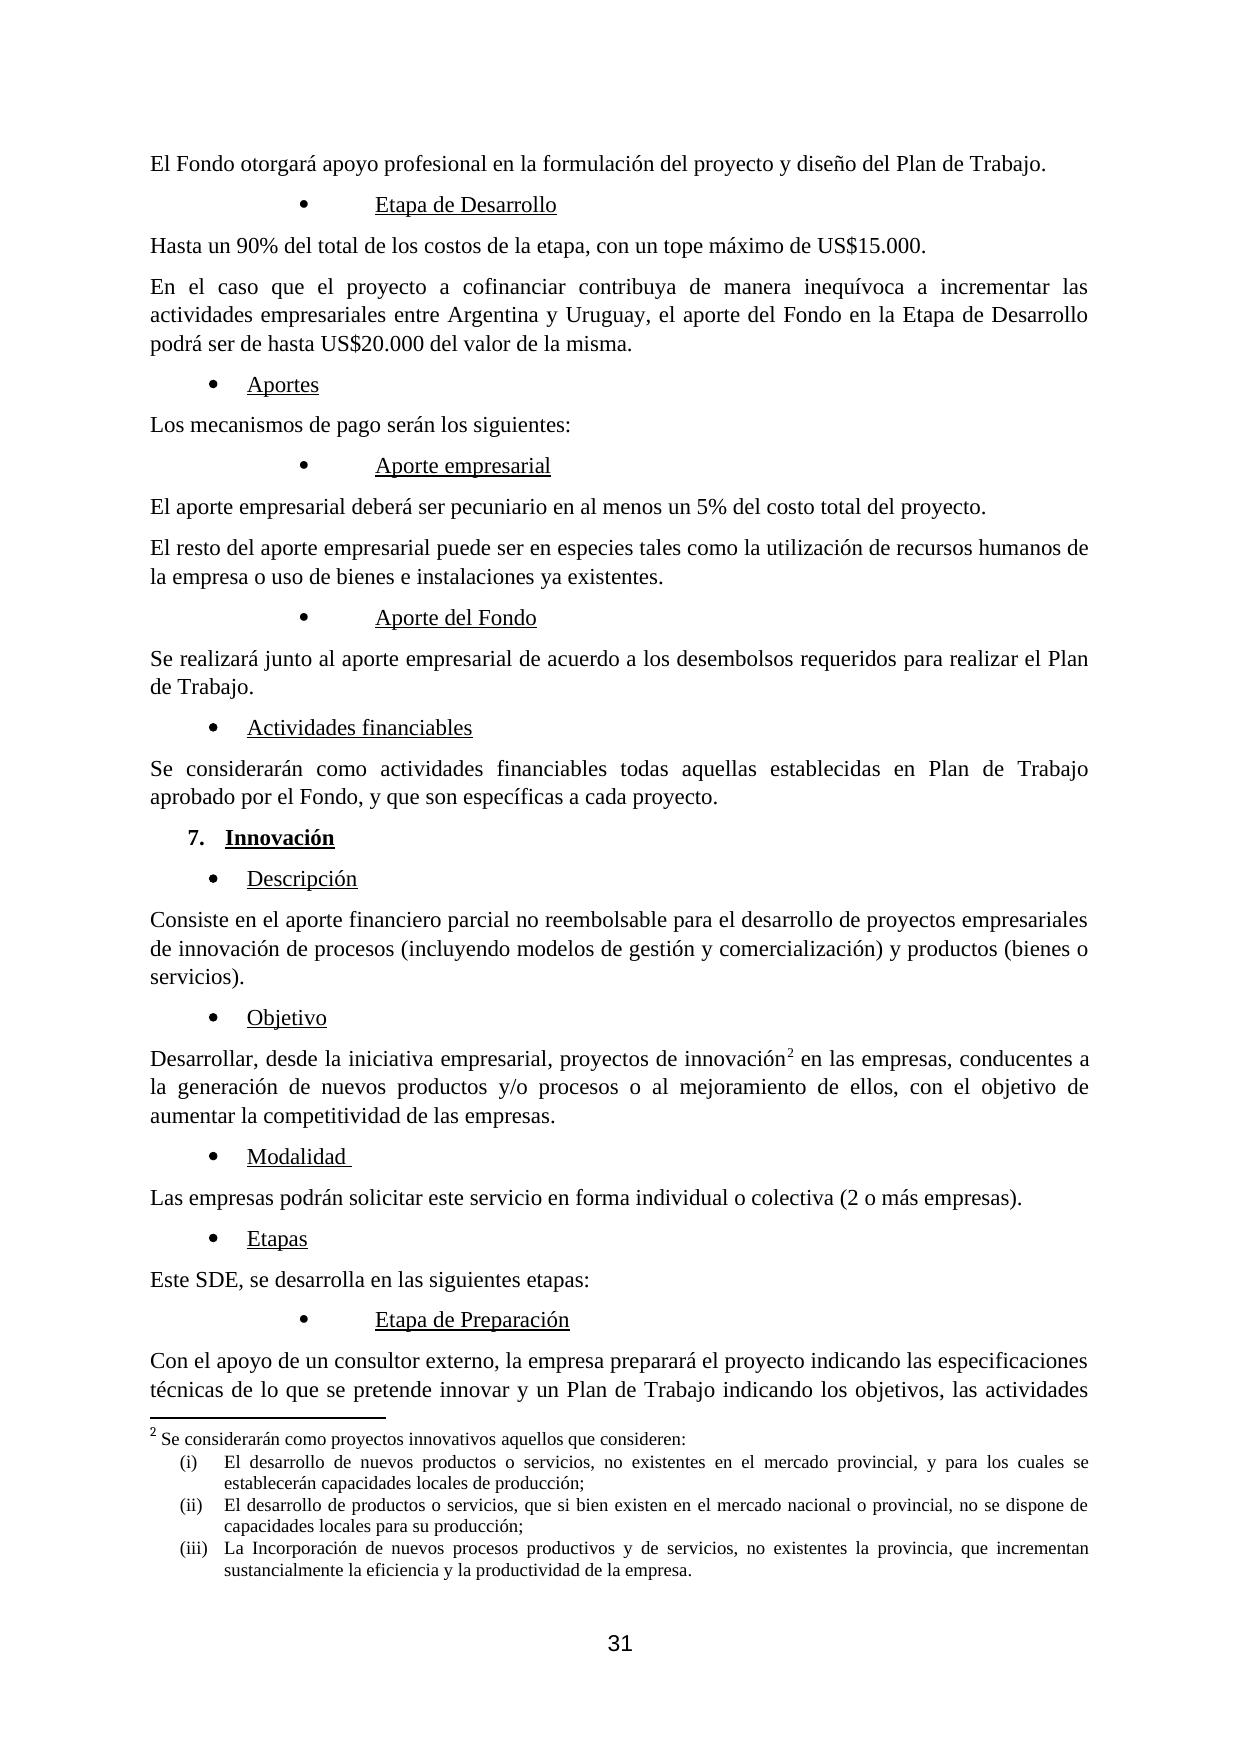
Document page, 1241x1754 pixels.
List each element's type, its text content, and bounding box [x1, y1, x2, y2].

text Este SDE, se desarrolla en las siguientes etapas: [150, 1266, 1090, 1292]
list Descripción [209, 865, 1090, 892]
list Aporte empresarial [300, 452, 1090, 479]
list Etapas [209, 1225, 1090, 1251]
text El resto del aporte empresarial puede ser en especies tales como la utilización de recursos humanos de la empresa o uso de bienes e instalaciones ya existentes. [150, 534, 1090, 589]
text Desarrollar, desde la iniciativa empresarial, proyectos de innovación en las empresas, conducentes a la generación de nuevos productos y/o procesos o al mejoramiento de ellos, con el objetivo de aumentar la competitividad de las empresas. [150, 1045, 1090, 1128]
text Se realizará junto al aporte empresarial de acuerdo a los desembolsos requeridos para realizar el Plan de Trabajo. [150, 645, 1090, 699]
text Los mecanismos de pago serán los siguientes: [150, 412, 1090, 438]
list Actividades financiables [209, 714, 1090, 740]
text Hasta un 90% del total de los costos de la etapa, con un tope máximo de US$15.000. [150, 232, 1090, 258]
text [150, 1347, 1090, 1402]
list Aporte del Fondo [300, 604, 1090, 630]
text El aporte empresarial deberá ser pecuniario en al menos un 5% del costo total del proyecto. [150, 493, 1090, 520]
list Innovación [187, 824, 1090, 851]
list Etapa de Desarrollo [300, 191, 1090, 217]
text En el caso que el proyecto a cofinanciar contribuya de manera inequívoca a incrementar las actividades empresariales entre Argentina y Uruguay, el aporte del Fondo en la Etapa de Desarrollo podrá ser de hasta US$20.000 del valor de la misma. [150, 273, 1090, 356]
text Consiste en el aporte financiero parcial no reembolsable para el desarrollo de proyectos empresariales de innovación de procesos (incluyendo modelos de gestión y comercialización) y productos (bienes o servicios). [150, 906, 1090, 989]
text Se considerarán como actividades financiables todas aquellas establecidas en Plan de Trabajo aprobado por el Fondo, y que son específicas a cada proyecto. [150, 755, 1090, 810]
list Modalidad [209, 1143, 1090, 1169]
text Las empresas podrán solicitar este servicio en forma individual o colectiva (2 o más empresas). [150, 1184, 1090, 1210]
text El Fondo otorgará apoyo profesional en la formulación del proyecto y diseño del Plan de Trabajo. [150, 150, 1090, 176]
list Aportes [209, 371, 1090, 397]
list Objetivo [209, 1004, 1090, 1030]
list Etapa de Preparación [300, 1307, 1090, 1333]
